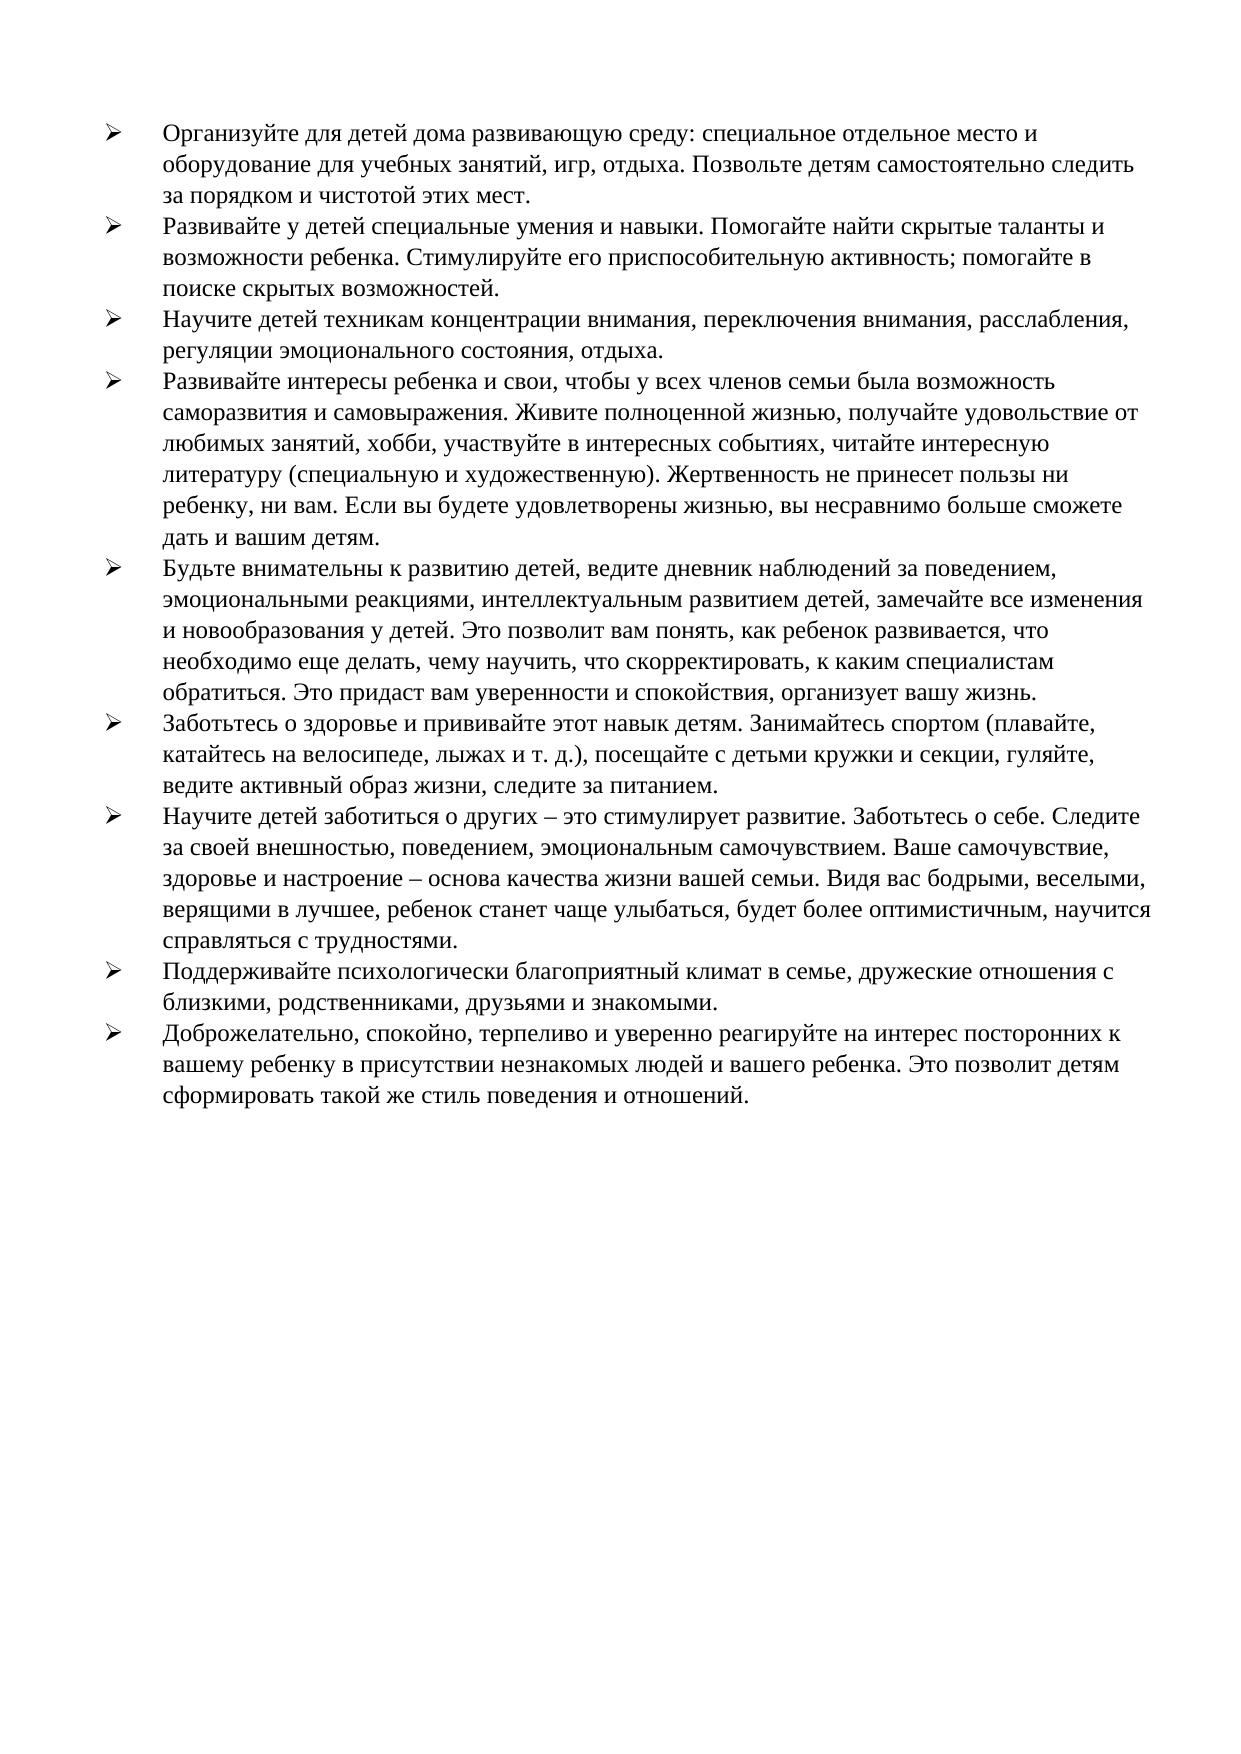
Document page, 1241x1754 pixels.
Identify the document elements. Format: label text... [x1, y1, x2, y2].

list Организуйте для детей дома развивающую среду: специальное отдельное место и оборудование для учебных занятий, игр, отдыха. Позвольте детям самостоятельно следить за порядком и чистотой этих мест. [103, 118, 1152, 209]
list Развивайте интересы ребенка и свои, чтобы у всех членов семьи была возможность саморазвития и самовыражения. Живите полноценной жизнью, получайте удовольствие от любимых занятий, хобби, участвуйте в интересных событиях, читайте интересную литературу (специальную и художественную). Жертвенность не принесет пользы ни ребенку, ни вам. Если вы будете удовлетворены жизнью, вы несравнимо больше сможете дать и вашим детям. [103, 366, 1152, 550]
list Поддерживайте психологически благоприятный климат в семье, дружеские отношения с близкими, родственниками, друзьями и знакомыми. [103, 956, 1152, 1016]
list Доброжелательно, спокойно, терпеливо и уверенно реагируйте на интерес посторонних к вашему ребенку в присутствии незнакомых людей и вашего ребенка. Это позволит детям сформировать такой же стиль поведения и отношений. [103, 1018, 1152, 1109]
list Развивайте у детей специальные умения и навыки. Помогайте найти скрытые таланты и возможности ребенка. Стимулируйте его приспособительную активность; помогайте в поиске скрытых возможностей. [103, 211, 1152, 302]
list Научите детей заботиться о других – это стимулирует развитие. Заботьтесь о себе. Следите за своей внешностью, поведением, эмоциональным самочувствием. Ваше самочувствие, здоровье и настроение – основа качества жизни вашей семьи. Видя вас бодрыми, веселыми, верящими в лучшее, ребенок станет чаще улыбаться, будет более оптимистичным, научится справляться с трудностями. [103, 801, 1152, 954]
list Будьте внимательны к развитию детей, ведите дневник наблюдений за поведением, эмоциональными реакциями, интеллектуальным развитием детей, замечайте все изменения и новообразования у детей. Это позволит вам понять, как ребенок развивается, что необходимо еще делать, чему научить, что скорректировать, к каким специалистам обратиться. Это придаст вам уверенности и спокойствия, организует вашу жизнь. [103, 553, 1152, 706]
list Заботьтесь о здоровье и прививайте этот навык детям. Занимайтесь спортом (плавайте, катайтесь на велосипеде, лыжах и т. д.), посещайте с детьми кружки и секции, гуляйте, ведите активный образ жизни, следите за питанием. [103, 708, 1152, 799]
list Научите детей техникам концентрации внимания, переключения внимания, расслабления, регуляции эмоционального состояния, отдыха. [103, 304, 1152, 364]
